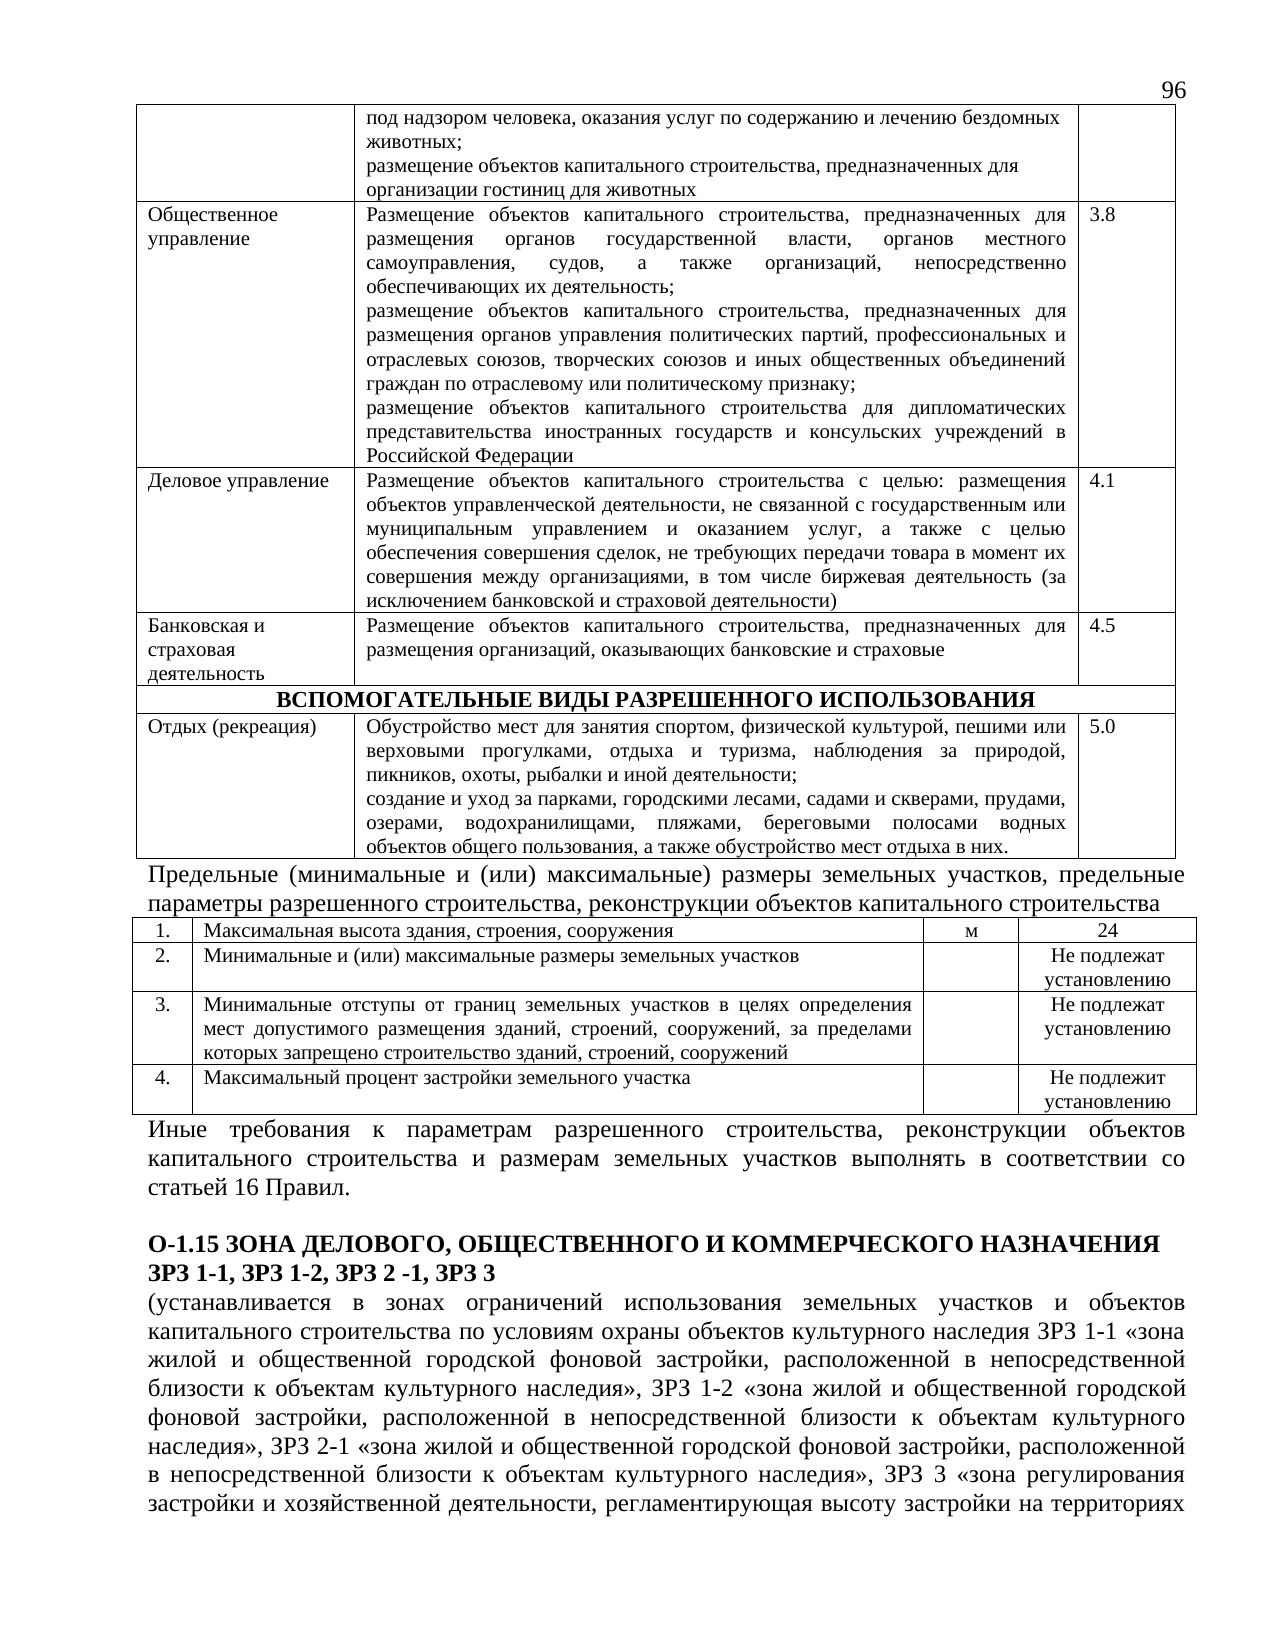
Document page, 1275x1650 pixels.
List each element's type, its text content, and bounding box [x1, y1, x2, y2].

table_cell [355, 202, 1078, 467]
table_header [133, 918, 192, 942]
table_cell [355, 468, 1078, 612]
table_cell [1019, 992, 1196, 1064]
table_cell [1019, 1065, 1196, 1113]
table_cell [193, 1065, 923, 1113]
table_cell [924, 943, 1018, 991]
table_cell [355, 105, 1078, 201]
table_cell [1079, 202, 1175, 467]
text О-1.15 ЗОНА ДЕЛОВОГО, ОБЩЕСТВЕННОГО И КОММЕРЧЕСКОГО НАЗНАЧЕНИЯ ЗРЗ 1-1, ЗРЗ 1-2, ЗРЗ 2 -1, ЗРЗ 3 [148, 1229, 1186, 1287]
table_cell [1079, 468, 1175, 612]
text Иные требования к параметрам разрешенного строительства, реконструкции объектов капитального строительства и размерам земельных участков выполнять в соответствии со статьей 16 Правил. [148, 1115, 1186, 1201]
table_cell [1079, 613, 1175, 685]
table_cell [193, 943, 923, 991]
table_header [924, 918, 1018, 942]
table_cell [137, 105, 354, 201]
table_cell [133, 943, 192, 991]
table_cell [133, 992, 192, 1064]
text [148, 1287, 1186, 1517]
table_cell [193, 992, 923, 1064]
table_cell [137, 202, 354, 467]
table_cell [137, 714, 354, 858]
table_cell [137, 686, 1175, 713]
text Предельные (минимальные и (или) максимальные) размеры земельных участков, предельные параметры разрешенного строительства, реконструкции объектов капитального строительства [148, 859, 1186, 917]
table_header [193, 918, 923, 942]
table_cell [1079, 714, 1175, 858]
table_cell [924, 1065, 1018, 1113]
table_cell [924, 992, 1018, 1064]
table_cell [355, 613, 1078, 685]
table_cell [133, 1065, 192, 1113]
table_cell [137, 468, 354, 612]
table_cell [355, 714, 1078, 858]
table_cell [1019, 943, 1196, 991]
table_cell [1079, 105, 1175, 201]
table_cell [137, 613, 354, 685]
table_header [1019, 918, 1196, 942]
